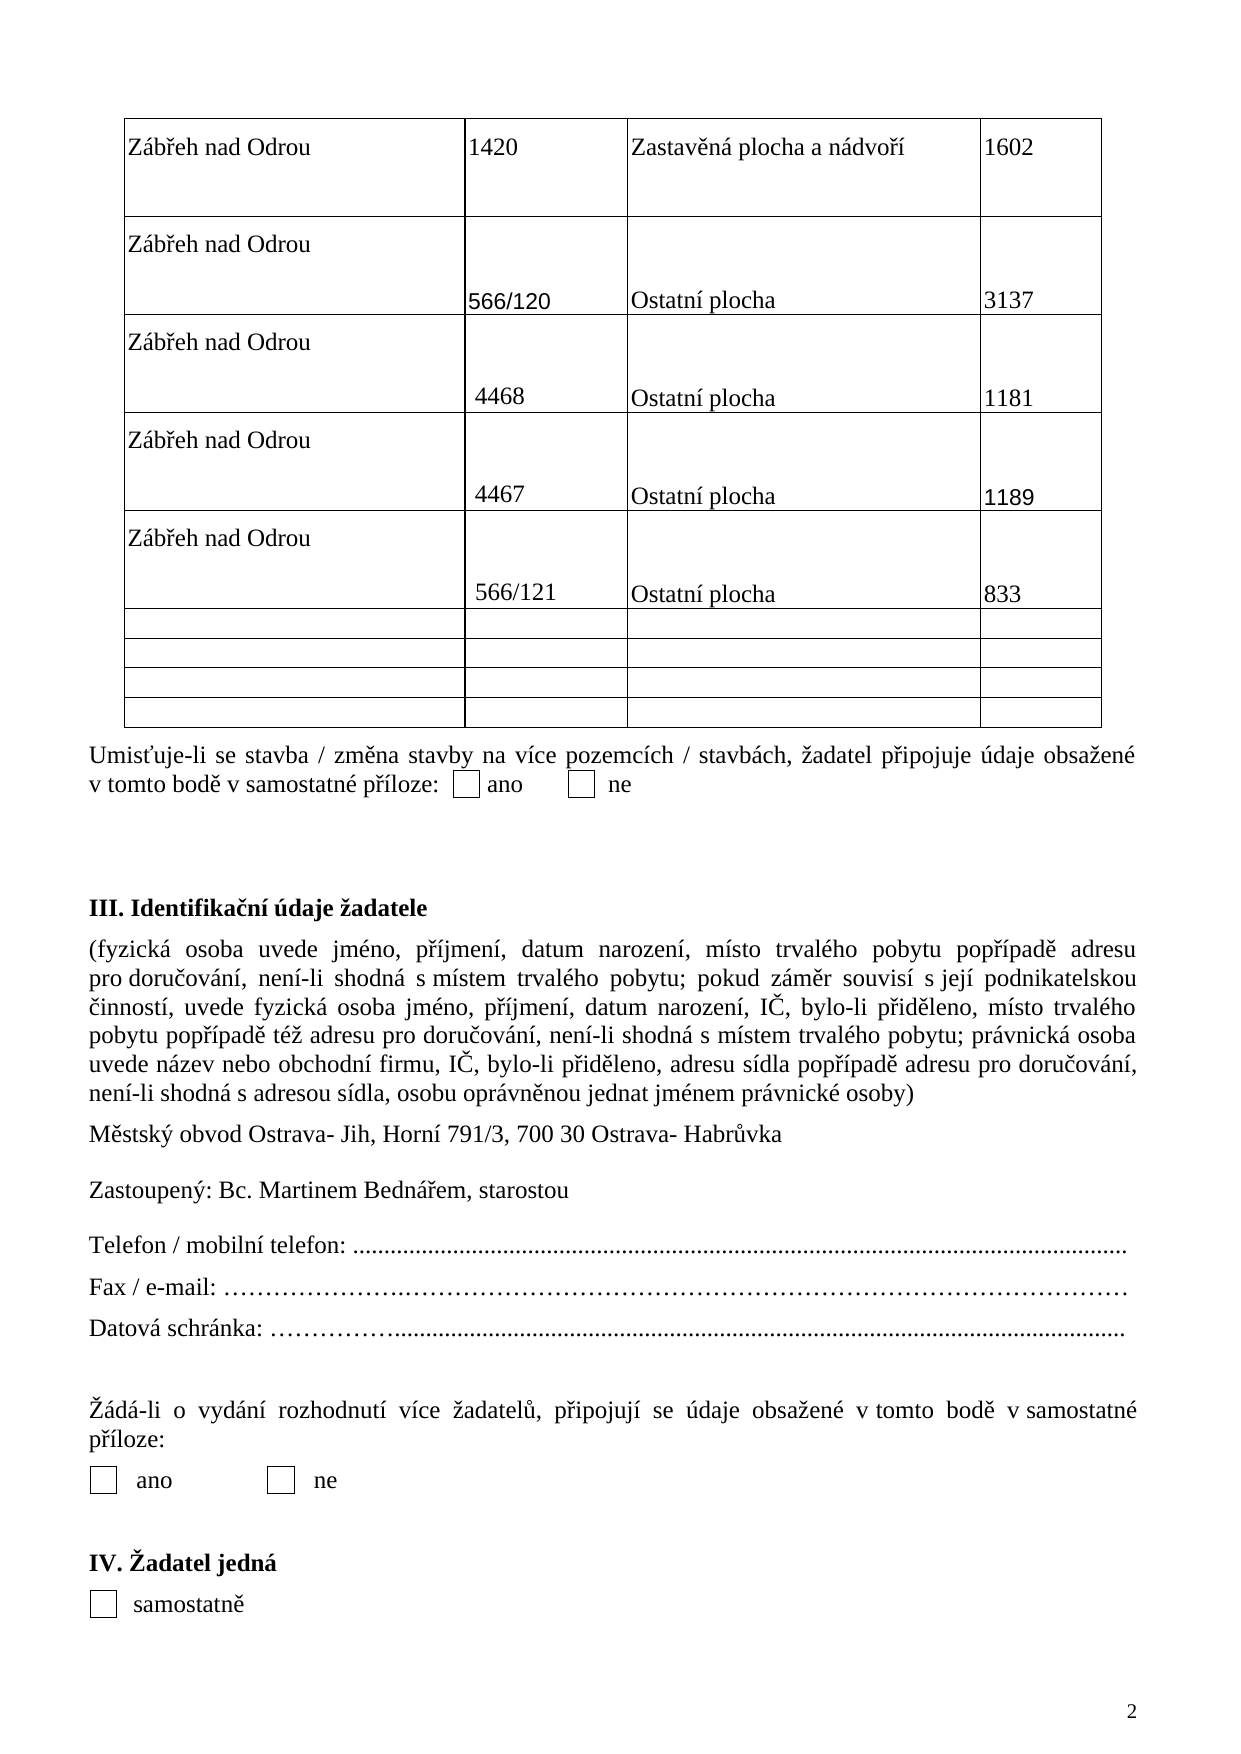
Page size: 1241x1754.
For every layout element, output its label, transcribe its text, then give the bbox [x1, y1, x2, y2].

table_cell Zastavěná plocha a nádvoří [628, 119, 980, 216]
table_cell 1602 [981, 119, 1101, 216]
table_cell 1181 [981, 315, 1101, 412]
table_cell [466, 413, 627, 510]
text (fyzická osoba uvede jméno, příjmení, datum narození, místo trvalého pobytu popřípadě adresu pro doručování, není-li shodná s místem trvalého pobytu; pokud záměr souvisí s její podnikatelskou činností, uvede fyzická osoba jméno, příjmení, datum narození, IČ, bylo-li přiděleno, místo trvalého pobytu popřípadě též adresu pro doručování, není-li shodná s místem trvalého pobytu; právnická osoba uvede název nebo obchodní firmu, IČ, bylo-li přiděleno, adresu sídla popřípadě adresu pro doručování, není-li shodná s adresou sídla, osobu oprávněnou jednat jménem právnické osoby) [89, 934, 1137, 1107]
table_cell [125, 609, 464, 637]
text samostatně [89, 1589, 1137, 1618]
table_cell [466, 511, 627, 608]
text Žádá-li o vydání rozhodnutí více žadatelů, připojují se údaje obsažené v tomto bodě v samostatné příloze: [89, 1395, 1137, 1453]
table_cell [981, 639, 1101, 667]
table_cell [466, 315, 627, 412]
text ano ne [89, 1465, 1137, 1494]
table_cell Ostatní plocha [628, 511, 980, 608]
table_cell Zábřeh nad Odrou [125, 217, 464, 314]
table_cell 3137 [981, 217, 1101, 314]
text III. Identifikační údaje žadatele [89, 893, 1137, 922]
table_cell [628, 639, 980, 667]
table_cell [466, 609, 627, 637]
table_cell Ostatní plocha [628, 217, 980, 314]
table_cell Zábřeh nad Odrou [125, 511, 464, 608]
text Fax / e-mail: ………………….…………………………………………………………………………… [89, 1272, 1137, 1300]
table_cell 1420 [466, 119, 627, 216]
table_cell [628, 698, 980, 727]
table_cell [628, 668, 980, 697]
text IV. Žadatel jedná [89, 1548, 1137, 1577]
table_cell [981, 668, 1101, 697]
text Telefon / mobilní telefon: ............................................................................................................................ [89, 1230, 1137, 1259]
table_cell 1189 [981, 413, 1101, 510]
table_cell [125, 639, 464, 667]
table_cell Ostatní plocha [628, 315, 980, 412]
table_cell Ostatní plocha [628, 413, 980, 510]
table_cell 566/120 [466, 217, 627, 314]
table_cell [981, 698, 1101, 727]
table_cell [466, 668, 627, 697]
text Umisťuje-li se stavba / změna stavby na více pozemcích / stavbách, žadatel připojuje údaje obsažené v tomto bodě v samostatné příloze: ano ne [89, 740, 1137, 798]
table_cell Zábřeh nad Odrou [125, 119, 464, 216]
text Datová schránka: ……………..................................................................................................................... [89, 1313, 1137, 1342]
table_cell [125, 698, 464, 727]
text Zastoupený: Bc. Martinem Bednářem, starostou [89, 1175, 1137, 1203]
table_cell [466, 698, 627, 727]
text Městský obvod Ostrava- Jih, Horní 791/3, 700 30 Ostrava- Habrůvka [89, 1119, 1137, 1148]
table_cell 833 [981, 511, 1101, 608]
table_cell Zábřeh nad Odrou [125, 413, 464, 510]
table_cell [466, 639, 627, 667]
table_cell [125, 668, 464, 697]
table_cell Zábřeh nad Odrou [125, 315, 464, 412]
table_cell [628, 609, 980, 637]
table_cell [981, 609, 1101, 637]
